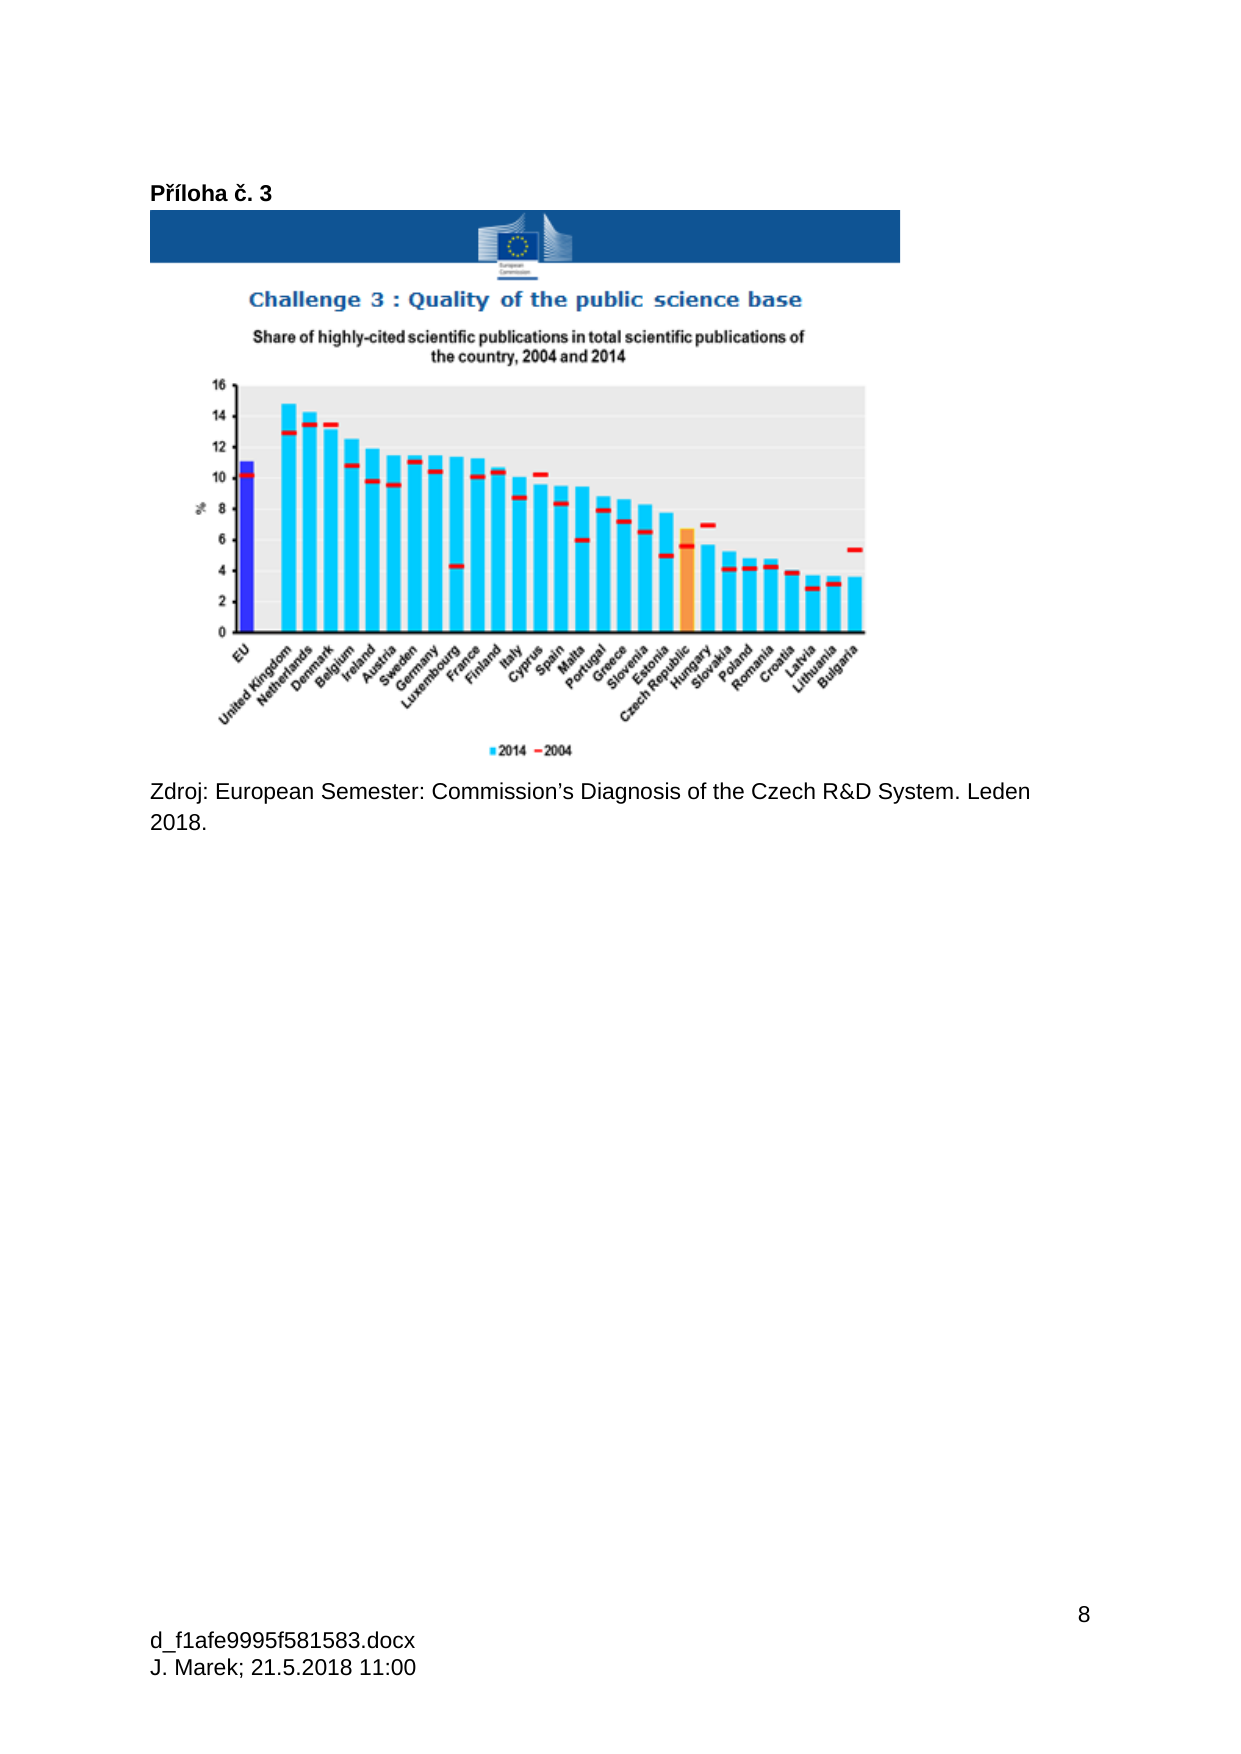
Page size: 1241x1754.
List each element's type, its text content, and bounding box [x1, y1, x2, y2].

picture [150, 210, 901, 773]
text Příloha č. 3 [150, 180, 1090, 207]
text Zdroj: European Semester: Commission’s Diagnosis of the Czech R&D System. Leden 2018. [150, 777, 1090, 835]
